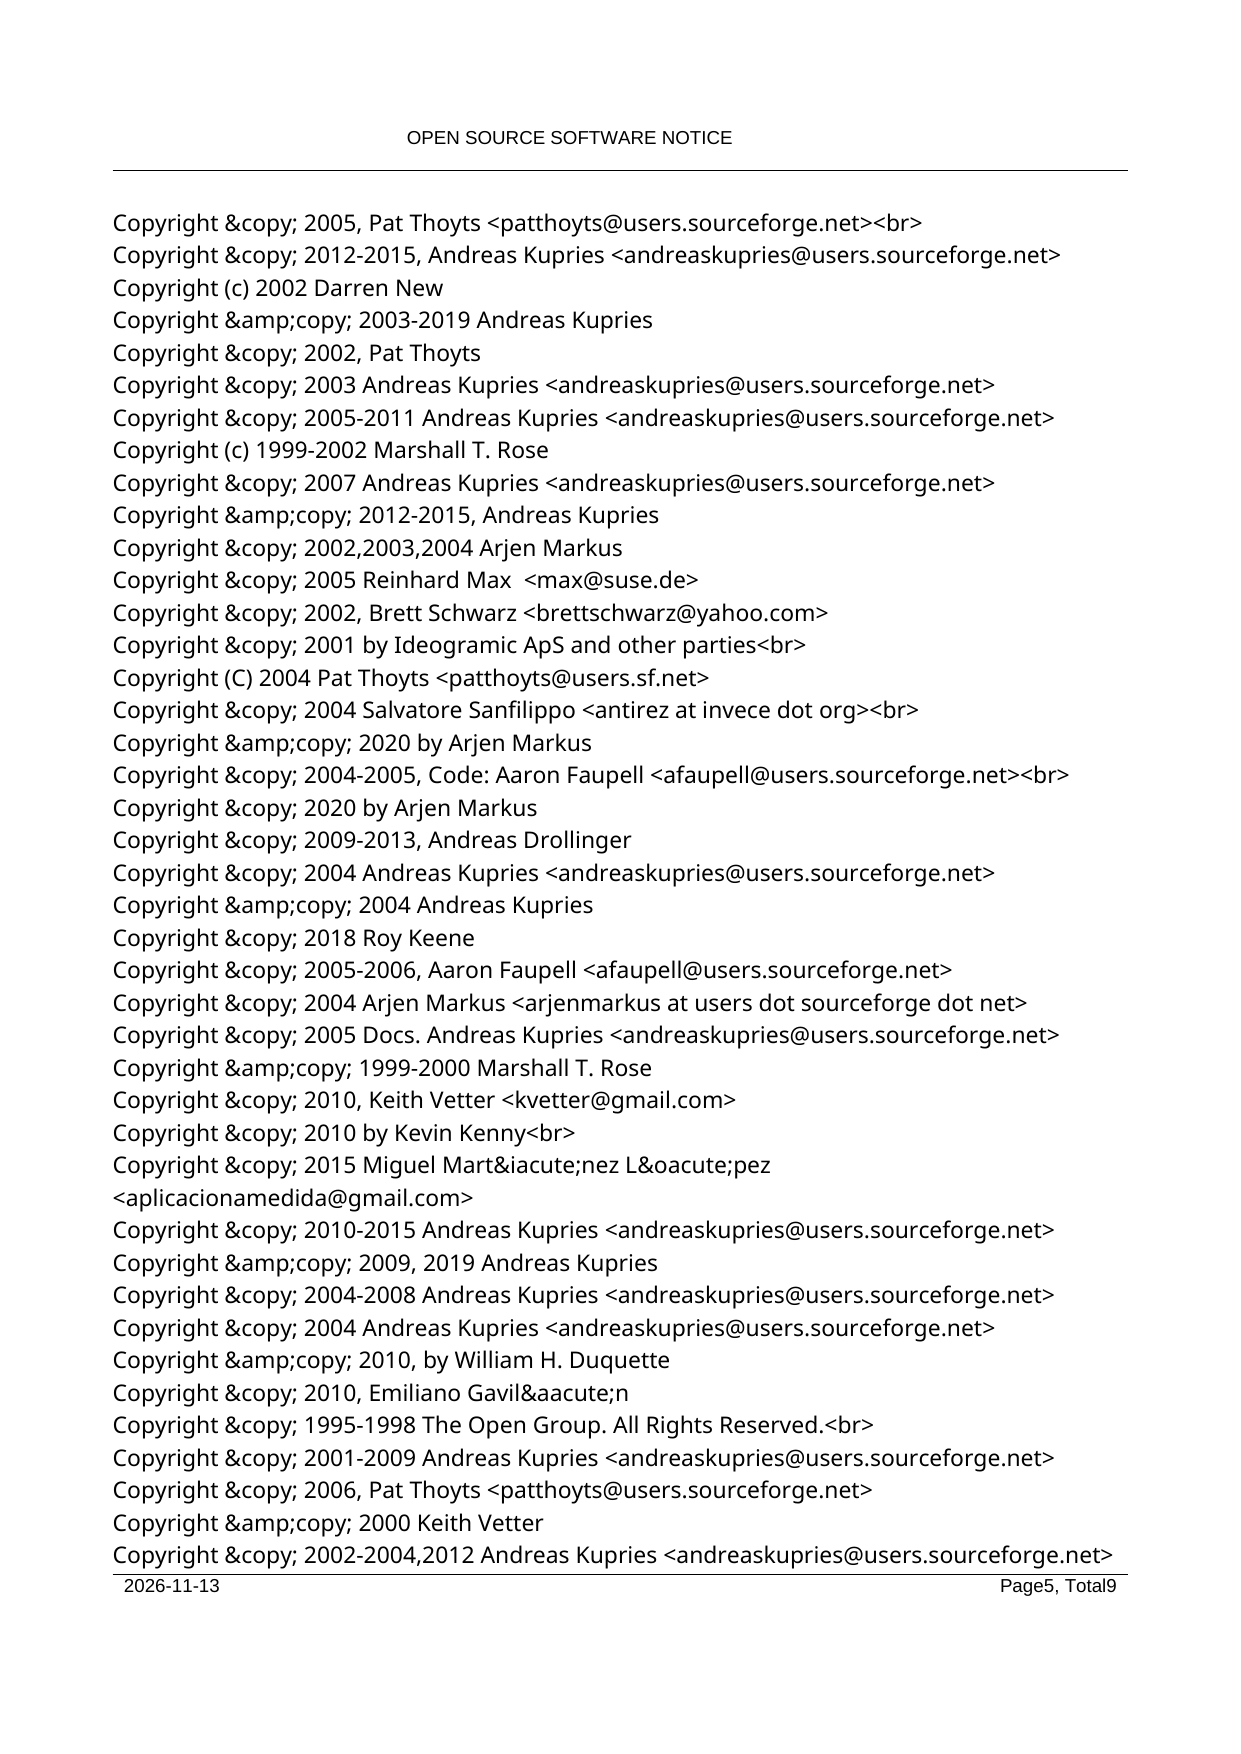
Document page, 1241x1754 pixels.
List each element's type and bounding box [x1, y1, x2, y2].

text [112, 206, 1128, 1571]
